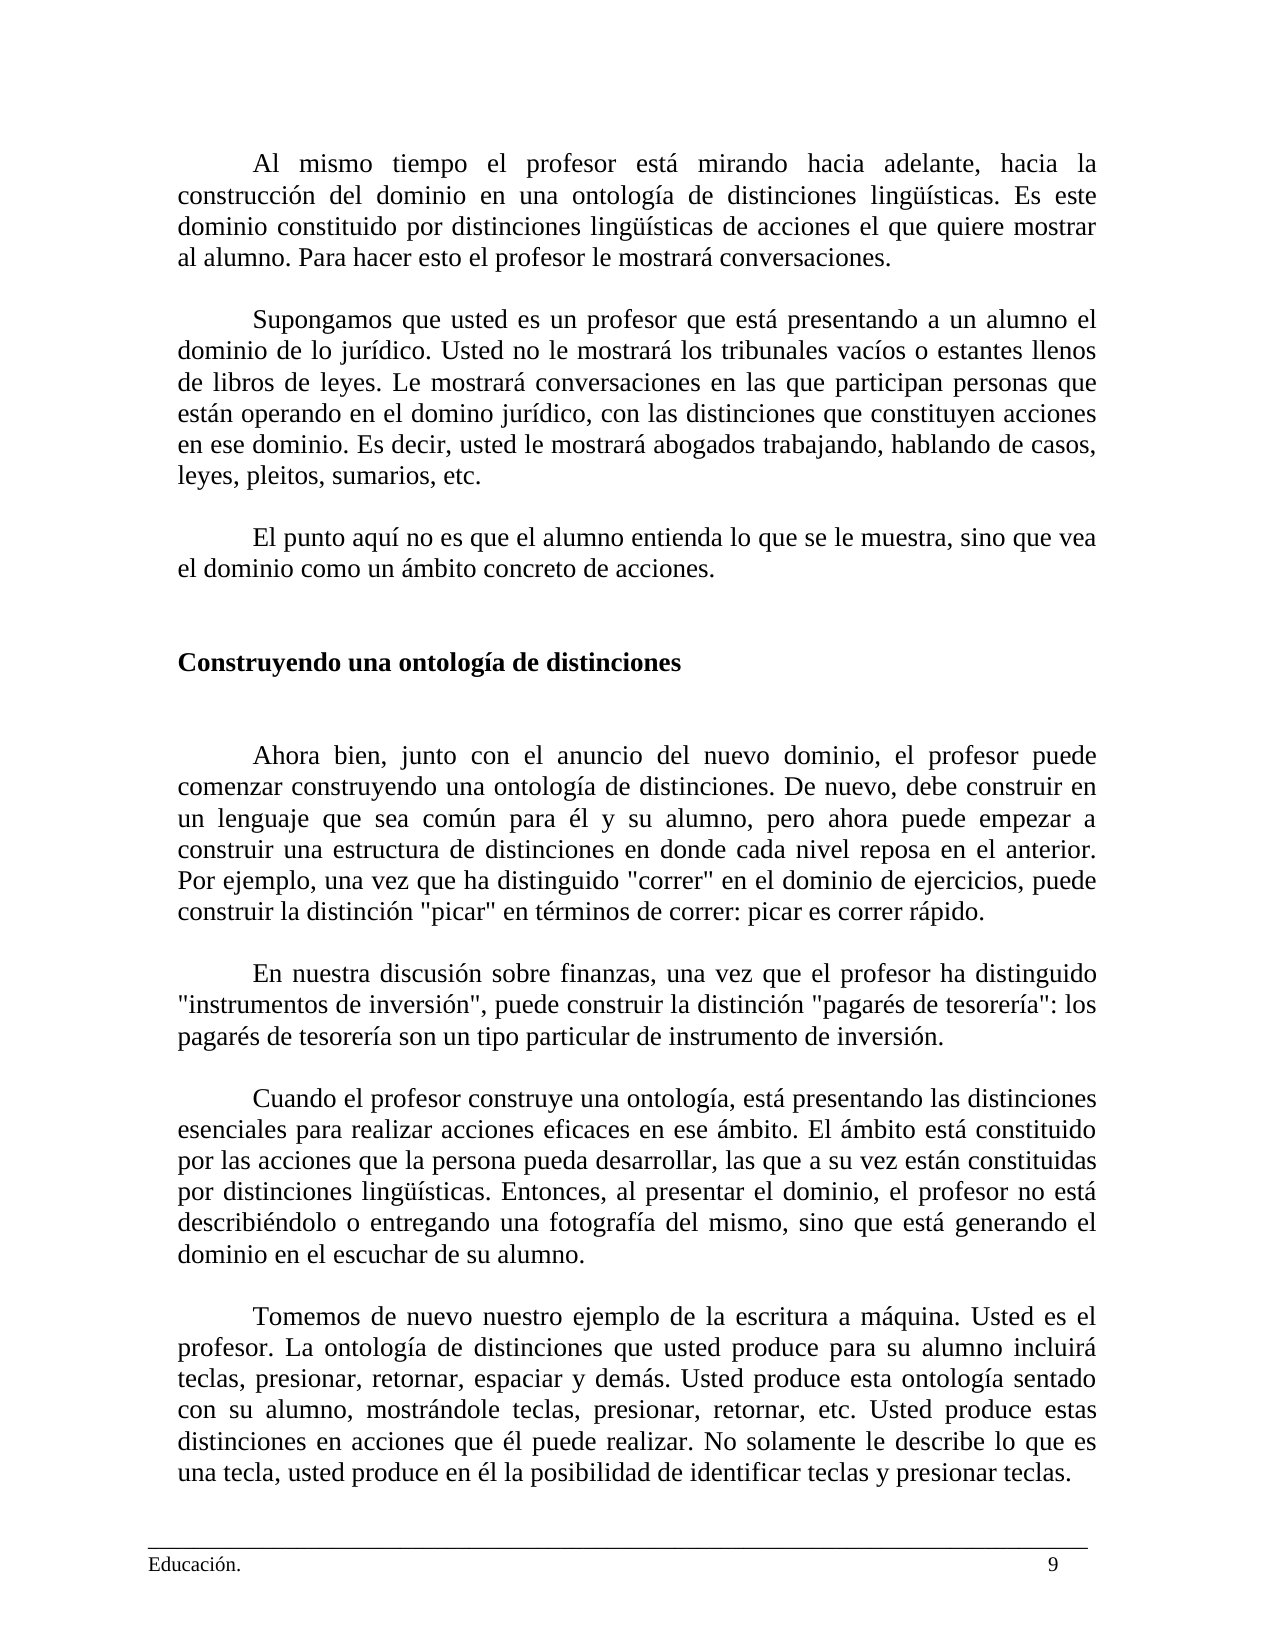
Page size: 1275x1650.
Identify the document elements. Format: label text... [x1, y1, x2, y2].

text Al mismo tiempo el profesor está mirando hacia adelante, hacia la construcción del dominio en una ontología de distinciones lingüísticas. Es este dominio constituido por distinciones lingüísticas de acciones el que quiere mostrar al alumno. Para hacer esto el profesor le mostrará conversaciones. [177, 148, 1098, 272]
text Tomemos de nuevo nuestro ejemplo de la escritura a máquina. Usted es el profesor. La ontología de distinciones que usted produce para su alumno incluirá teclas, presionar, retornar, espaciar y demás. Usted produce esta ontología sentado con su alumno, mostrándole teclas, presionar, retornar, etc. Usted produce estas distinciones en acciones que él puede realizar. No solamente le describe lo que es una tecla, usted produce en él la posibilidad de identificar teclas y presionar teclas. [177, 1300, 1098, 1487]
text Ahora bien, junto con el anuncio del nuevo dominio, el profesor puede comenzar construyendo una ontología de distinciones. De nuevo, debe construir en un lenguaje que sea común para él y su alumno, pero ahora puede empezar a construir una estructura de distinciones en donde cada nivel reposa en el anterior. Por ejemplo, una vez que ha distinguido "correr" en el dominio de ejercicios, puede construir la distinción "picar" en términos de correr: picar es correr rápido. [177, 739, 1098, 926]
text En nuestra discusión sobre finanzas, una vez que el profesor ha distinguido "instrumentos de inversión", puede construir la distinción "pagarés de tesorería": los pagarés de tesorería son un tipo particular de instrumento de inversión. [177, 957, 1098, 1051]
text Construyendo una ontología de distinciones [177, 646, 1098, 677]
text Cuando el profesor construye una ontología, está presentando las distinciones esenciales para realizar acciones eficaces en ese ámbito. El ámbito está constituido por las acciones que la persona pueda desarrollar, las que a su vez están constituidas por distinciones lingüísticas. Entonces, al presentar el dominio, el profesor no está describiéndolo o entregando una fotografía del mismo, sino que está generando el dominio en el escuchar de su alumno. [177, 1082, 1098, 1269]
text El punto aquí no es que el alumno entienda lo que se le muestra, sino que vea el dominio como un ámbito concreto de acciones. [177, 521, 1098, 584]
text Supongamos que usted es un profesor que está presentando a un alumno el dominio de lo jurídico. Usted no le mostrará los tribunales vacíos o estantes llenos de libros de leyes. Le mostrará conversaciones en las que participan personas que están operando en el domino jurídico, con las distinciones que constituyen acciones en ese dominio. Es decir, usted le mostrará abogados trabajando, hablando de casos, leyes, pleitos, sumarios, etc. [177, 303, 1098, 490]
